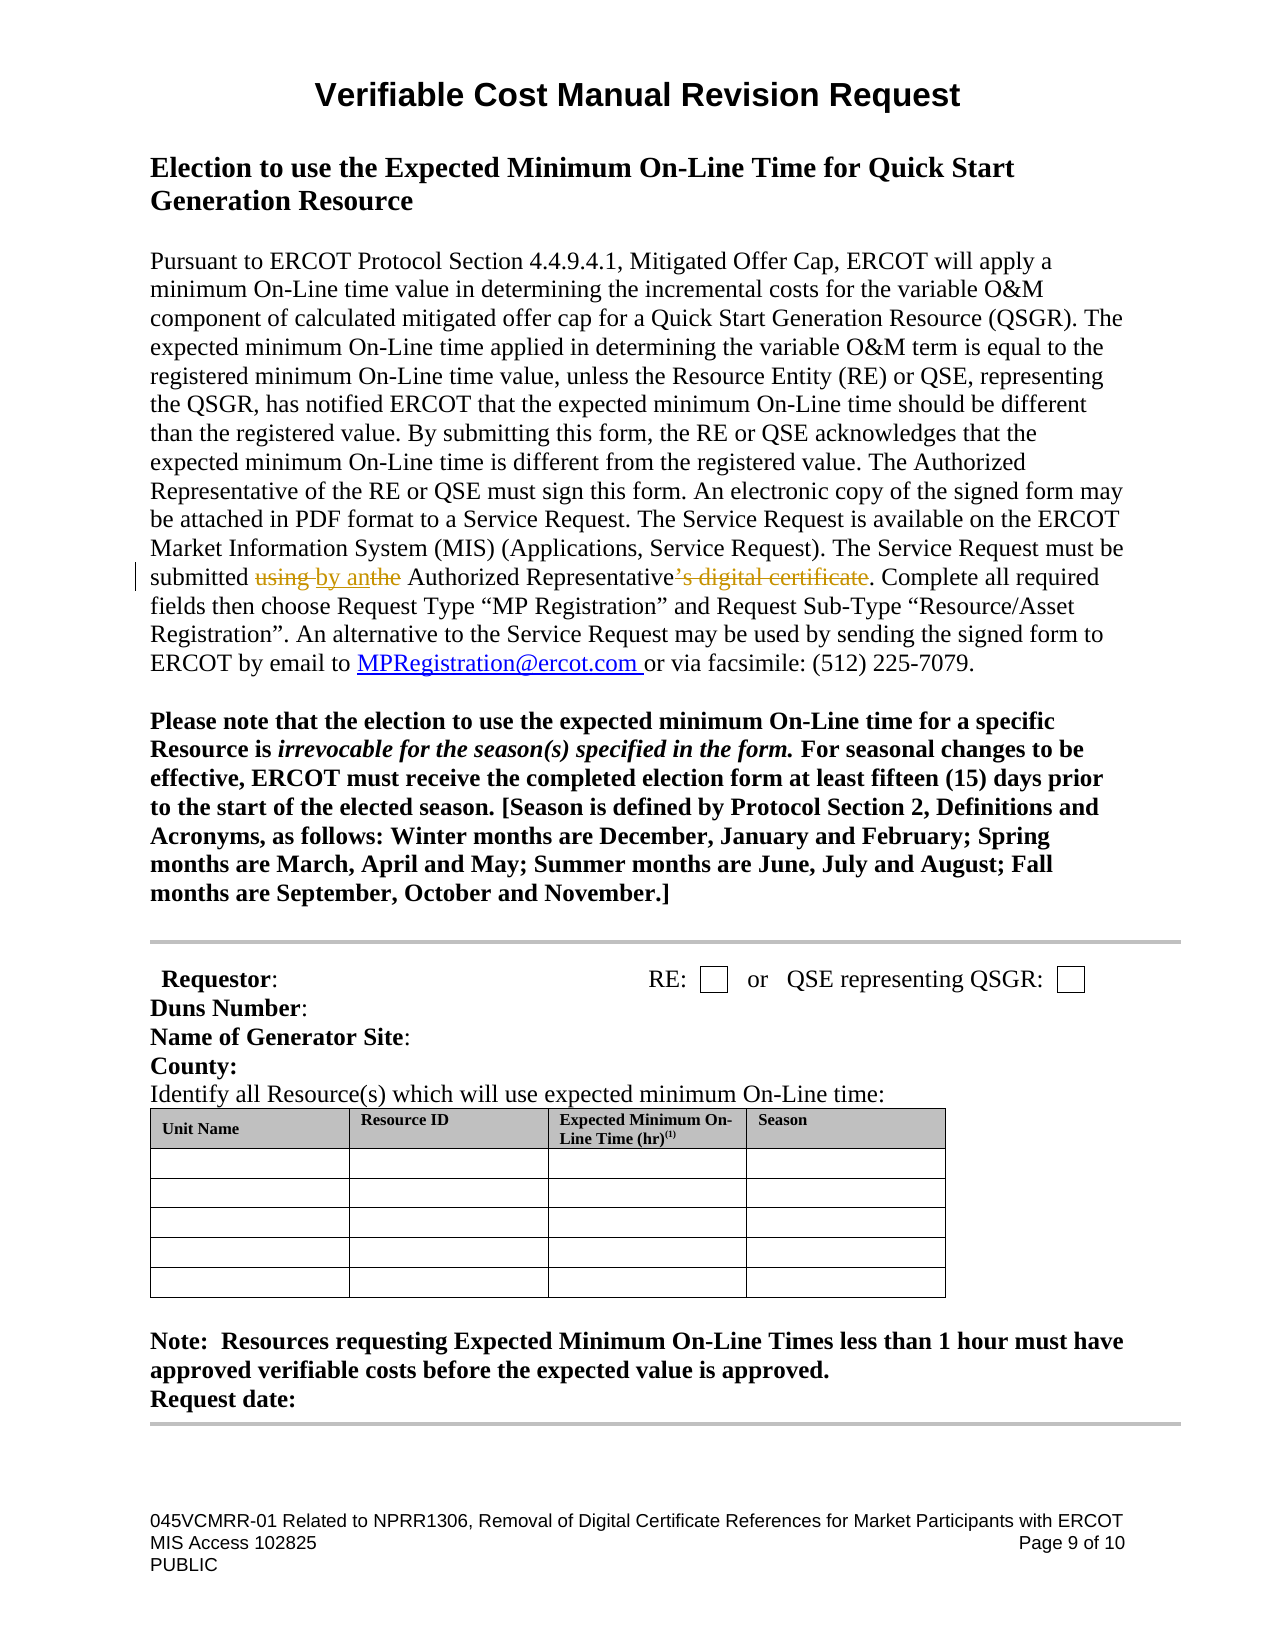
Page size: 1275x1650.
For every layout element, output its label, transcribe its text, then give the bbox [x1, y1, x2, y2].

text Please note that the election to use the expected minimum On-Line time for a specific Resource is irrevocable for the season(s) specified in the form. For seasonal changes to be effective, ERCOT must receive the completed election form at least fifteen (15) days prior to the start of the elected season. [Season is defined by Protocol Section 2, Definitions and Acronyms, as follows: Winter months are December, January and February; Spring months are March, April and May; Summer months are June, July and August; Fall months are September, October and November.] [150, 706, 1125, 907]
table_cell [350, 1238, 548, 1267]
text Name of Generator Site: [150, 1022, 1125, 1051]
text Note: Resources requesting Expected Minimum On-Line Times less than 1 hour must have approved verifiable costs before the expected value is approved. [150, 1326, 1125, 1384]
text Identify all Resource(s) which will use expected minimum On-Line time: [150, 1079, 1125, 1108]
table_header Unit Name [151, 1109, 349, 1148]
table_cell [747, 1179, 945, 1207]
table_cell [350, 1208, 548, 1237]
table_cell [151, 1268, 349, 1297]
text Request date: [150, 1384, 1125, 1413]
table_cell [747, 1238, 945, 1267]
text Duns Number: [150, 993, 1125, 1022]
table_cell [549, 1208, 746, 1237]
table_cell [747, 1268, 945, 1297]
text Election to use the Expected Minimum On-Line Time for Quick Start Generation Resource [150, 150, 1125, 217]
text County: [150, 1051, 1125, 1079]
table_cell [549, 1149, 746, 1177]
table_cell [151, 1149, 349, 1177]
table_cell [549, 1268, 746, 1297]
table_cell [747, 1149, 945, 1177]
table_cell [350, 1179, 548, 1207]
table_cell [747, 1208, 945, 1237]
table_cell [350, 1149, 548, 1177]
table_cell [151, 1238, 349, 1267]
table_cell [350, 1268, 548, 1297]
table_header Season [747, 1109, 945, 1148]
table_cell [151, 1179, 349, 1207]
table_header Requestor: [150, 965, 637, 993]
text Pursuant to ERCOT Protocol Section 4.4.9.4.1, Mitigated Offer Cap, ERCOT will apply a minimum On-Line time value in determining the incremental costs for the variable O&M component of calculated mitigated offer cap for a Quick Start Generation Resource (QSGR). The expected minimum On-Line time applied in determining the variable O&M term is equal to the registered minimum On-Line time value, unless the Resource Entity (RE) or QSE, representing the QSGR, has notified ERCOT that the expected minimum On-Line time should be different than the registered value. By submitting this form, the RE or QSE acknowledges that the expected minimum On-Line time is different from the registered value. The Authorized Representative of the RE or QSE must sign this form. An electronic copy of the signed form may be attached in PDF format to a Service Request. The Service Request is available on the ERCOT Market Information System (MIS) (Applications, Service Request). The Service Request must be submitted Authorized Representative. Complete all required fields then choose Request Type “MP Registration” and Request Sub-Type “Resource/Asset Registration”. An alternative to the Service Request may be used by sending the signed form to ERCOT by email to MPRegistration@ercot.com or via facsimile: (512) 225-7079. [150, 246, 1125, 677]
table_header Expected Minimum On-Line Time (hr)(1) [549, 1109, 746, 1148]
table_header RE: or QSE representing QSGR: [637, 965, 1125, 993]
table_cell [549, 1238, 746, 1267]
table_cell [151, 1208, 349, 1237]
table_header Resource ID [350, 1109, 548, 1148]
table_cell [549, 1179, 746, 1207]
